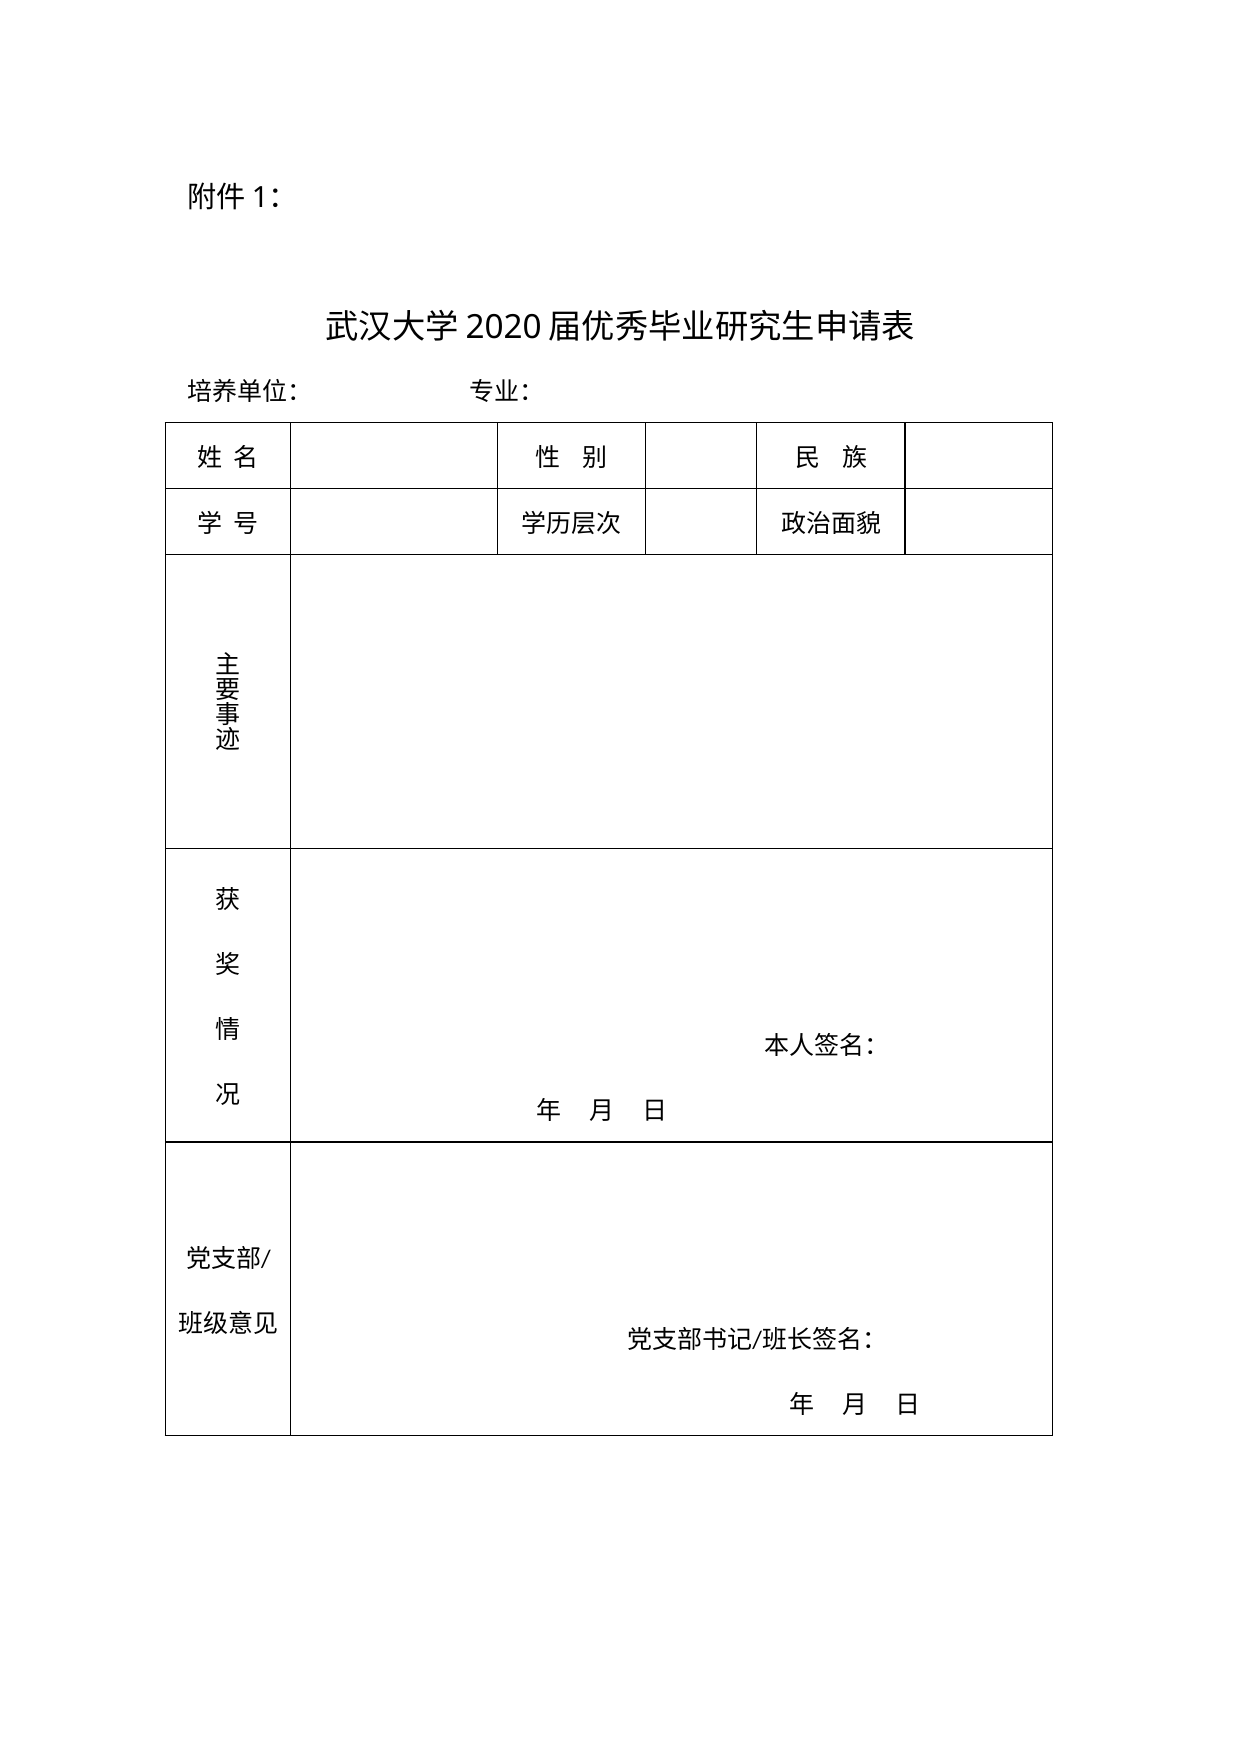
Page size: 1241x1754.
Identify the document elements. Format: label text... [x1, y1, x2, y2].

table_cell 获 奖 情 况 [166, 849, 290, 1141]
table_cell 党支部书记/班长签名： 年 月 日 [291, 1143, 1052, 1435]
table_cell 主要事迹 [166, 555, 290, 848]
table_cell 党支部/班级意见 [166, 1143, 290, 1435]
text 武汉大学2020届优秀毕业研究生申请表 [187, 292, 1053, 357]
table_cell 学 号 [166, 489, 290, 554]
table_header [291, 423, 497, 488]
table_header 民 族 [757, 423, 904, 488]
table_cell 学历层次 [498, 489, 645, 554]
table_cell 政治面貌 [757, 489, 904, 554]
table_header 性 别 [498, 423, 645, 488]
text 培养单位： 专业： [187, 357, 1053, 422]
table_header [906, 423, 1052, 488]
table_cell 本人签名： 年 月 日 [291, 849, 1052, 1141]
table_header [646, 423, 756, 488]
table_cell [291, 489, 497, 554]
table_header 姓 名 [166, 423, 290, 488]
table_cell [906, 489, 1052, 554]
text 附件1： [187, 162, 1053, 227]
table_cell [646, 489, 756, 554]
table_cell [291, 555, 1052, 848]
